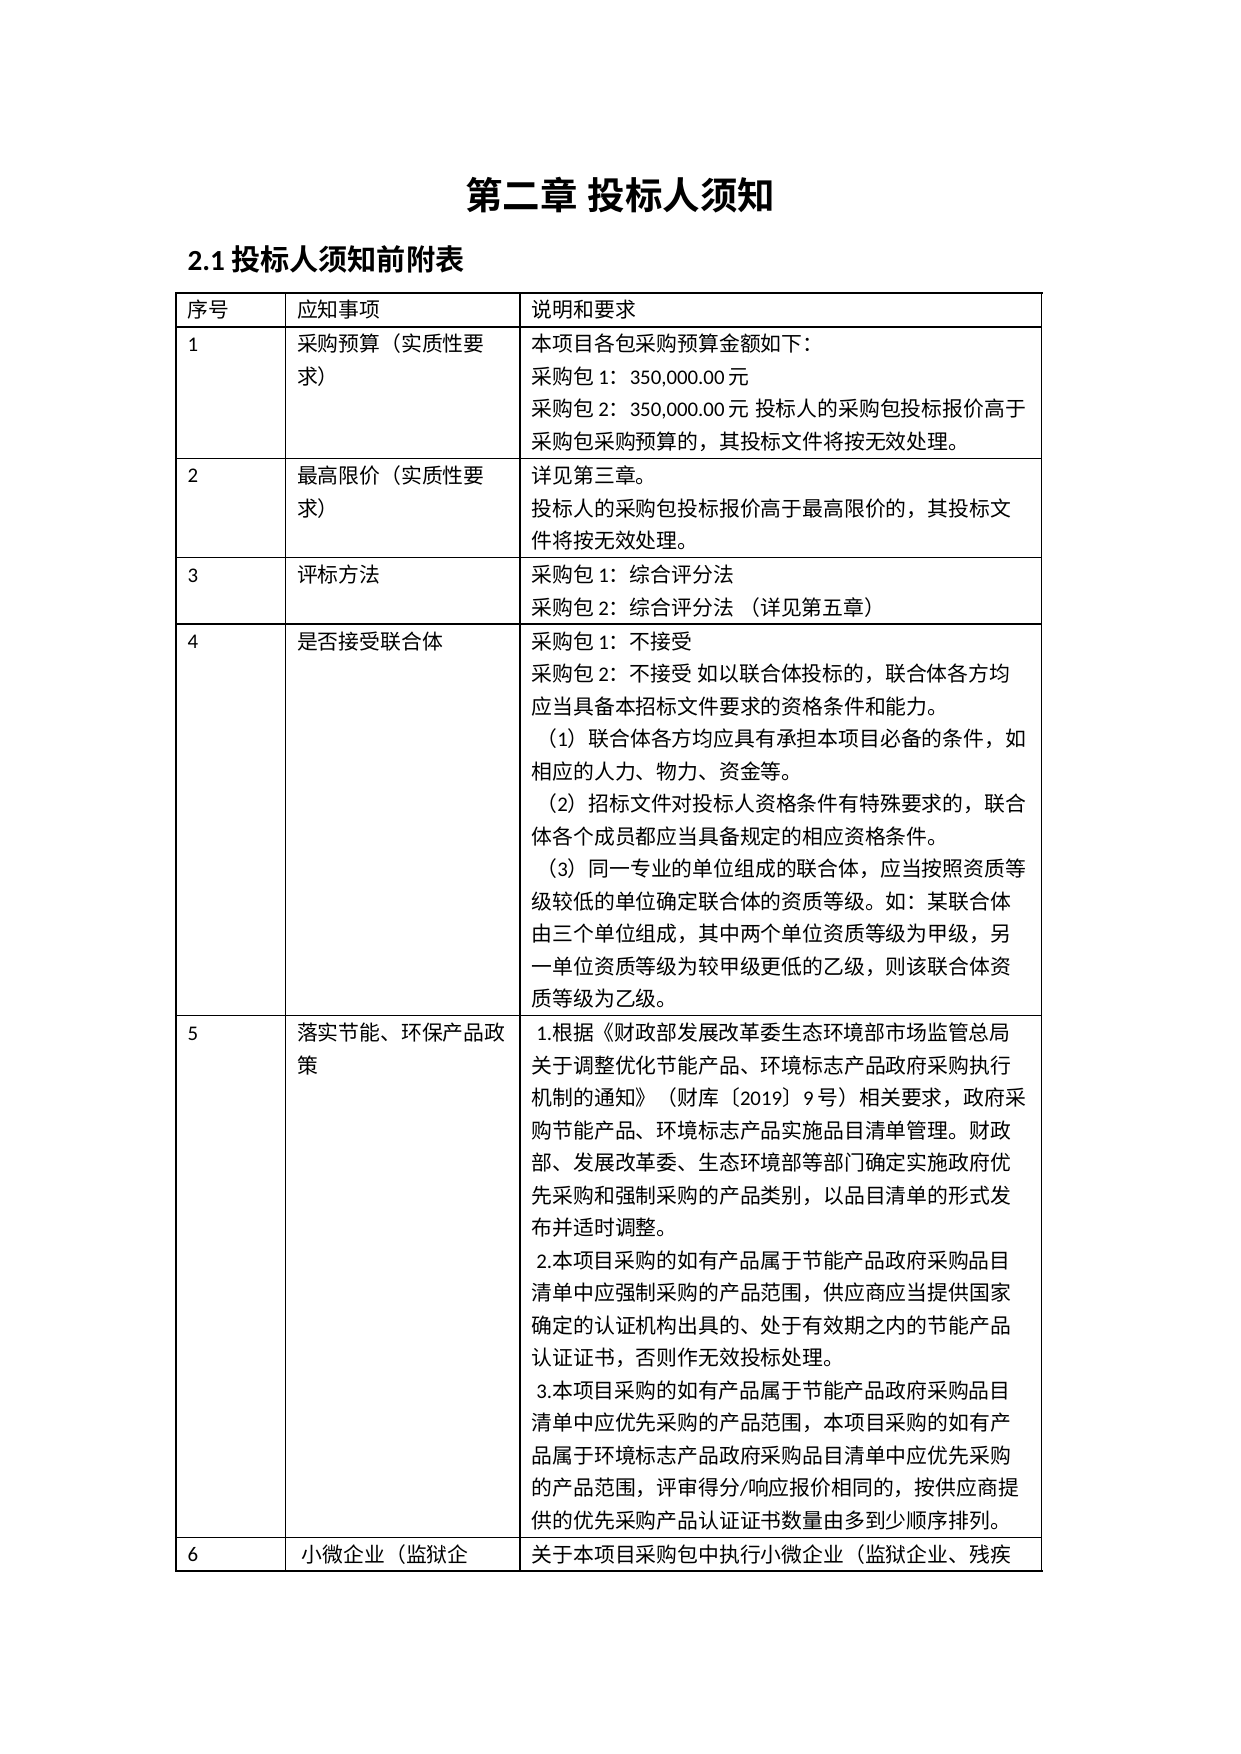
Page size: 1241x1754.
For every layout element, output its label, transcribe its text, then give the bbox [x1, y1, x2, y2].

table_header 序号 [177, 294, 285, 326]
table_cell 是否接受联合体 [286, 625, 519, 1015]
table_cell 评标方法 [286, 558, 519, 623]
table_cell 采购包1：不接受 采购包2：不接受 如以联合体投标的，联合体各方均应当具备本招标文件要求的资格条件和能力。 （1）联合体各方均应具有承担本项目必备的条件，如相应的人力、物力、资金等。 （2）招标文件对投标人资格条件有特殊要求的，联合体各个成员都应当具备规定的相应资格条件。 （3）同一专业的单位组成的联合体，应当按照资质等级较低的单位确定联合体的资质等级。如：某联合体由三个单位组成，其中两个单位资质等级为甲级，另一单位资质等级为较甲级更低的乙级，则该联合体资质等级为乙级。 [521, 625, 1041, 1015]
table_cell 6 [177, 1538, 285, 1570]
table_cell 3 [177, 558, 285, 623]
table_cell 落实节能、环保产品政策 [286, 1016, 519, 1536]
text 第二章 投标人须知 [187, 162, 1053, 227]
table_cell 本项目各包采购预算金额如下： 采购包1：350,000.00元 采购包2：350,000.00元 投标人的采购包投标报价高于采购包采购预算的，其投标文件将按无效处理。 [521, 328, 1041, 458]
table_cell 采购包1：综合评分法 采购包2：综合评分法 （详见第五章） [521, 558, 1041, 623]
table_cell 4 [177, 625, 285, 1015]
table_cell 1 [177, 328, 285, 458]
text 2.1投标人须知前附表 [187, 227, 1053, 292]
table_cell 详见第三章。 投标人的采购包投标报价高于最高限价的，其投标文件将按无效处理。 [521, 459, 1041, 557]
table_cell 采购预算（实质性要求） [286, 328, 519, 458]
table_cell 1.根据《财政部发展改革委生态环境部市场监管总局关于调整优化节能产品、环境标志产品政府采购执行机制的通知》（财库〔2019〕9号）相关要求，政府采购节能产品、环境标志产品实施品目清单管理。财政部、发展改革委、生态环境部等部门确定实施政府优先采购和强制采购的产品类别，以品目清单的形式发布并适时调整。 2.本项目采购的如有产品属于节能产品政府采购品目清单中应强制采购的产品范围，供应商应当提供国家确定的认证机构出具的、处于有效期之内的节能产品认证证书，否则作无效投标处理。 3.本项目采购的如有产品属于节能产品政府采购品目清单中应优先采购的产品范围，本项目采购的如有产品属于环境标志产品政府采购品目清单中应优先采购的产品范围，评审得分/响应报价相同的，按供应商提供的优先采购产品认证证书数量由多到少顺序排列。 [521, 1016, 1041, 1536]
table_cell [286, 1538, 519, 1570]
table_cell 最高限价（实质性要求） [286, 459, 519, 557]
table_cell 2 [177, 459, 285, 557]
table_cell 5 [177, 1016, 285, 1536]
table_header 应知事项 [286, 294, 519, 326]
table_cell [521, 1538, 1041, 1570]
table_header 说明和要求 [521, 294, 1041, 326]
